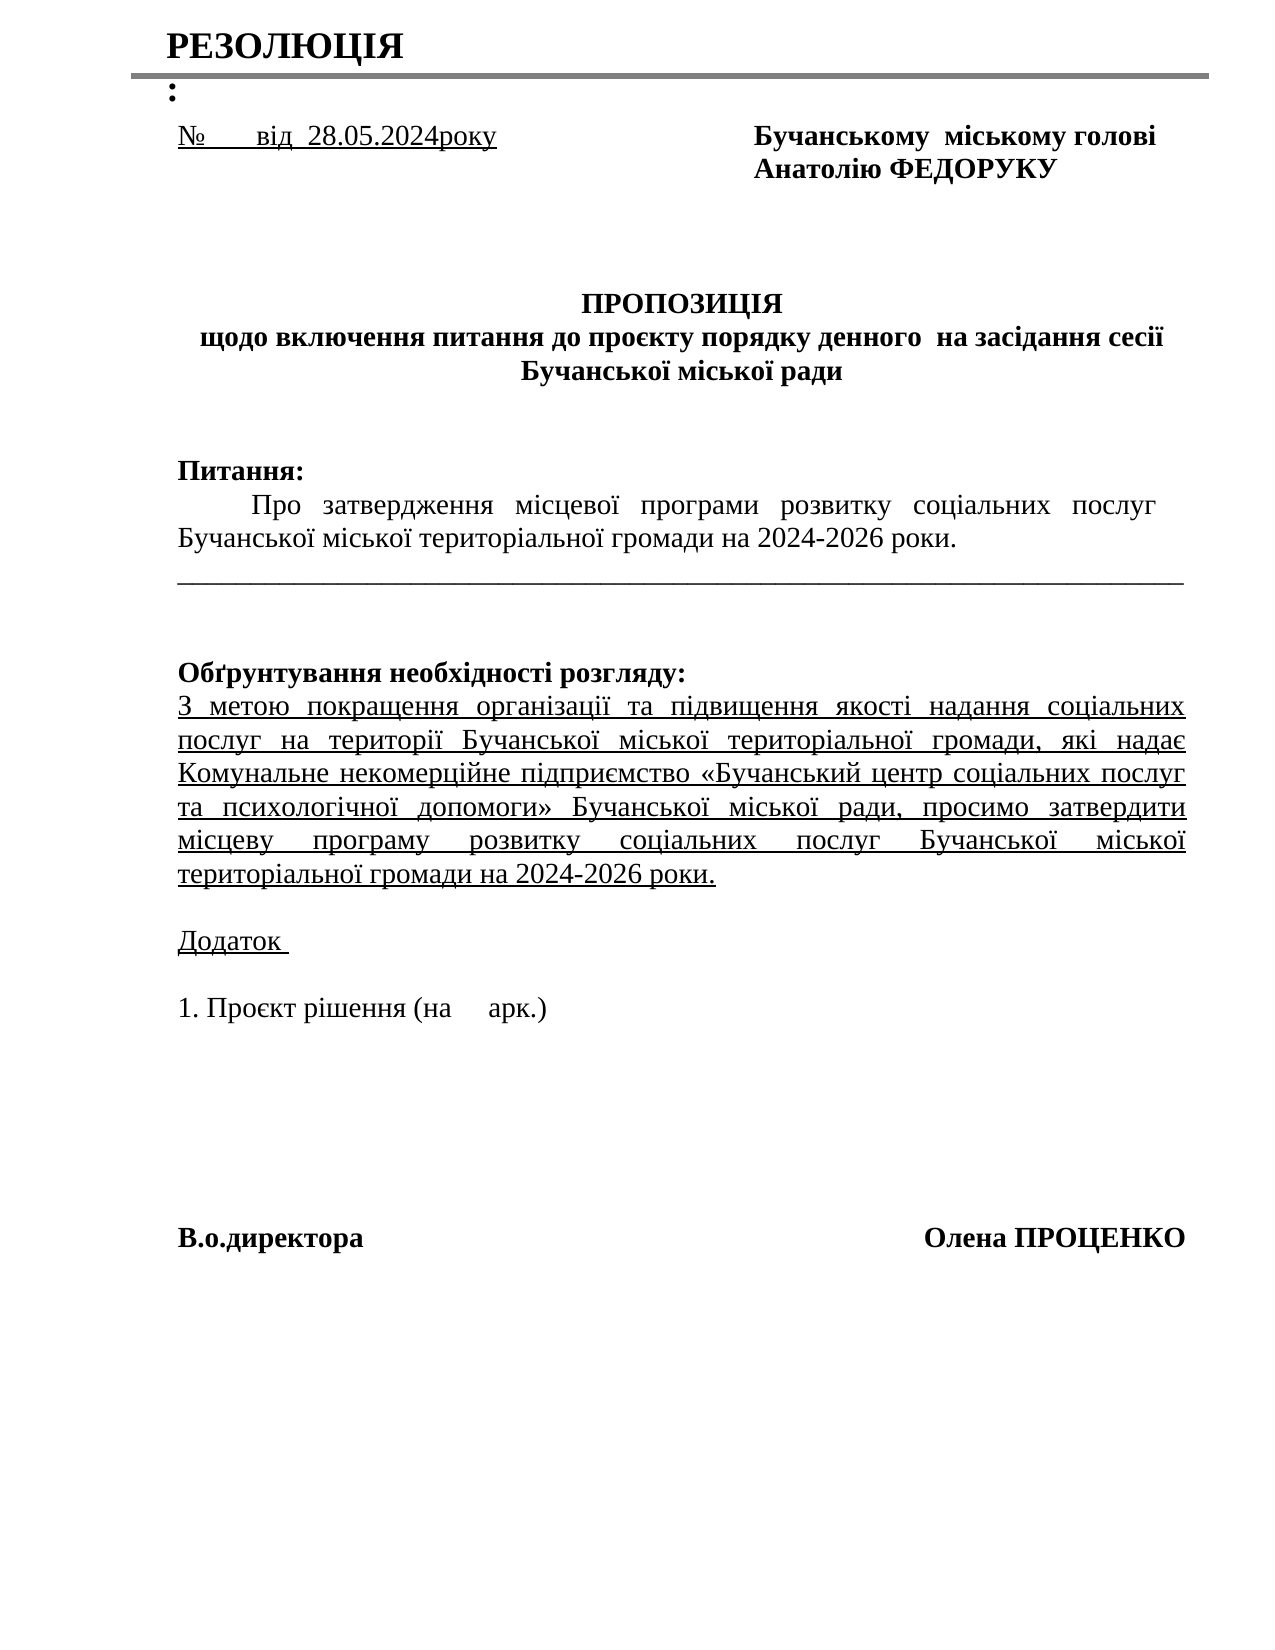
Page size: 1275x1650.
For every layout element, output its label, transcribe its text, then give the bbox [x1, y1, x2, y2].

text З метою покращення організації та підвищення якості надання соціальних послуг на території Бучанської міської територіальної громади, які надає Комунальне некомерційне підприємство «Бучанський центр соціальних послуг та психологічної допомоги» Бучанської міської ради, просимо затвердити місцеву програму розвитку соціальних послуг Бучанської міської територіальної громади на 2024-2026 роки. [177, 718, 1186, 751]
text ПРОПОЗИЦІЯ [177, 286, 1186, 319]
text Додаток [177, 923, 1186, 957]
table_header № від 28.05.2024року [166, 118, 738, 185]
text В.о.директора Олена ПРОЦЕНКО [177, 1220, 1186, 1254]
table_header Бучанському міському голові Анатолію ФЕДОРУКУ [738, 118, 1196, 185]
text _____________________________________________________________________ [177, 554, 1186, 588]
text 1. Проєкт рішення (на арк.) [177, 990, 1186, 1024]
text З метою покращення організації та підвищення якості надання соціальних послуг на території Бучанської міської територіальної громади, які надає Комунальне некомерційне підприємство «Бучанський центр соціальних послуг та психологічної допомоги» Бучанської міської ради, просимо затвердити місцеву програму розвитку соціальних послуг Бучанської міської територіальної громади на 2024-2026 роки. [177, 688, 1186, 717]
text Про затвердження місцевої програми розвитку соціальних послуг Бучанської міської територіальної громади на 2024-2026 роки. [177, 487, 1157, 554]
text щодо включення питання до проєкту порядку денного на засідання сесії Бучанської міської ради [177, 319, 1186, 386]
text З метою покращення організації та підвищення якості надання соціальних послуг на території Бучанської міської територіальної громади, які надає Комунальне некомерційне підприємство «Бучанський центр соціальних послуг та психологічної допомоги» Бучанської міської ради, просимо затвердити місцеву програму розвитку соціальних послуг Бучанської міської територіальної громади на 2024-2026 роки. [177, 752, 1186, 784]
text Питання: [177, 453, 1186, 487]
text З метою покращення організації та підвищення якості надання соціальних послуг на території Бучанської міської територіальної громади, які надає Комунальне некомерційне підприємство «Бучанський центр соціальних послуг та психологічної допомоги» Бучанської міської ради, просимо затвердити місцеву програму розвитку соціальних послуг Бучанської міської територіальної громади на 2024-2026 роки. [177, 852, 1186, 889]
text Обґрунтування необхідності розгляду: [177, 655, 1186, 688]
text З метою покращення організації та підвищення якості надання соціальних послуг на території Бучанської міської територіальної громади, які надає Комунальне некомерційне підприємство «Бучанський центр соціальних послуг та психологічної допомоги» Бучанської міської ради, просимо затвердити місцеву програму розвитку соціальних послуг Бучанської міської територіальної громади на 2024-2026 роки. [177, 785, 1186, 818]
text З метою покращення організації та підвищення якості надання соціальних послуг на території Бучанської міської територіальної громади, які надає Комунальне некомерційне підприємство «Бучанський центр соціальних послуг та психологічної допомоги» Бучанської міської ради, просимо затвердити місцеву програму розвитку соціальних послуг Бучанської міської територіальної громади на 2024-2026 роки. [177, 819, 1186, 851]
